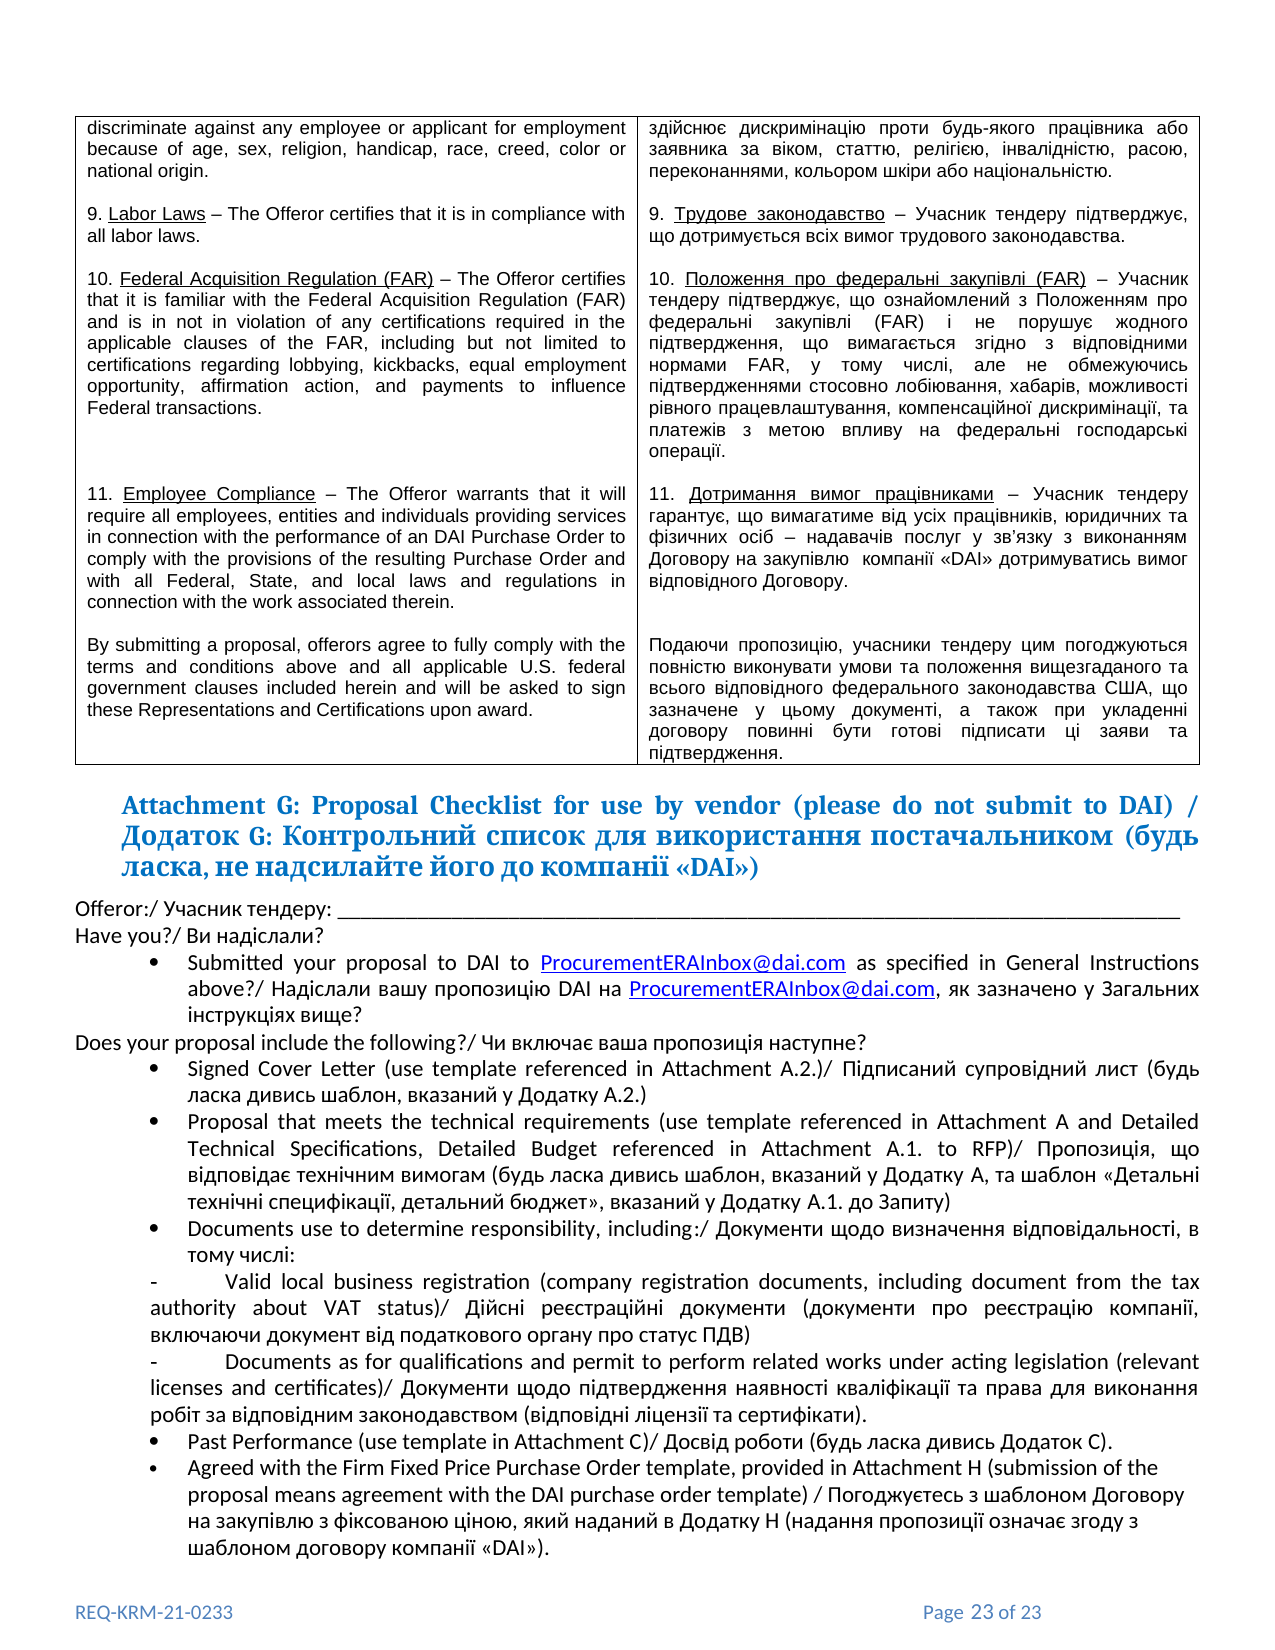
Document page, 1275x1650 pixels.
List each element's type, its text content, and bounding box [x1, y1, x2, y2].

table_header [76, 117, 637, 763]
subtitle Attachment G: Proposal Checklist for use by vendor (please do not submit to DAI) / Додаток G: Контрольний список для використання постачальником (будь ласка, не надсилайте його до компанії «DAI») [121, 790, 1200, 883]
text Have you?/ Ви надіслали? [75, 922, 1200, 949]
text Offeror:/ Учасник тендеру: __________________________________________________________________________ [75, 896, 1200, 922]
list Past Performance (use template in Attachment C)/ Досвід роботи (будь ласка дивись Додаток C). [150, 1428, 1200, 1454]
list Documents as for qualifications and permit to perform related works under acting legislation (relevant licenses and certificates)/ Документи щодо підтвердження наявності кваліфікації та права для виконання робіт за відповідним законодавством (відповідні ліцензії та сертифікати). [150, 1348, 1200, 1428]
list Documents use to determine responsibility, including:/ Документи щодо визначення відповідальності, в тому числі: [150, 1215, 1200, 1268]
list Agreed with the Firm Fixed Price Purchase Order template, provided in Attachment H (submission of the proposal means agreement with the DAI purchase order template) / Погоджуєтесь з шаблоном Договору на закупівлю з фіксованою ціною, який наданий в Додатку H (надання пропозиції означає згоду з шаблоном договору компанії «DAI»). [150, 1454, 1200, 1561]
list Valid local business registration (company registration documents, including document from the tax authority about VAT status)/ Дійсні реєстраційні документи (документи про реєстрацію компанії, включаючи документ від податкового органу про статус ПДВ) [150, 1268, 1200, 1348]
list Signed Cover Letter (use template referenced in Attachment A.2.)/ Підписаний супровідний лист (будь ласка дивись шаблон, вказаний у Додатку A.2.) [150, 1055, 1200, 1108]
text Does your proposal include the following?/ Чи включає ваша пропозиція наступне? [75, 1029, 1200, 1055]
list Submitted your proposal to DAI to ProcurementERAInbox@dai.com as specified in General Instructions above?/ Надіслали вашу пропозицію DAI на ProcurementERAInbox@dai.com, як зазначено у Загальних інструкціях вище? [150, 949, 1200, 1029]
list Proposal that meets the technical requirements (use template referenced in Attachment A and Detailed Technical Specifications, Detailed Budget referenced in Attachment A.1. to RFP)/ Пропозиція, що відповідає технічним вимогам (будь ласка дивись шаблон, вказаний у Додатку A, та шаблон «Детальні технічні специфікації, детальний бюджет», вказаний у Додатку A.1. до Запиту) [150, 1108, 1200, 1215]
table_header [638, 117, 1199, 763]
